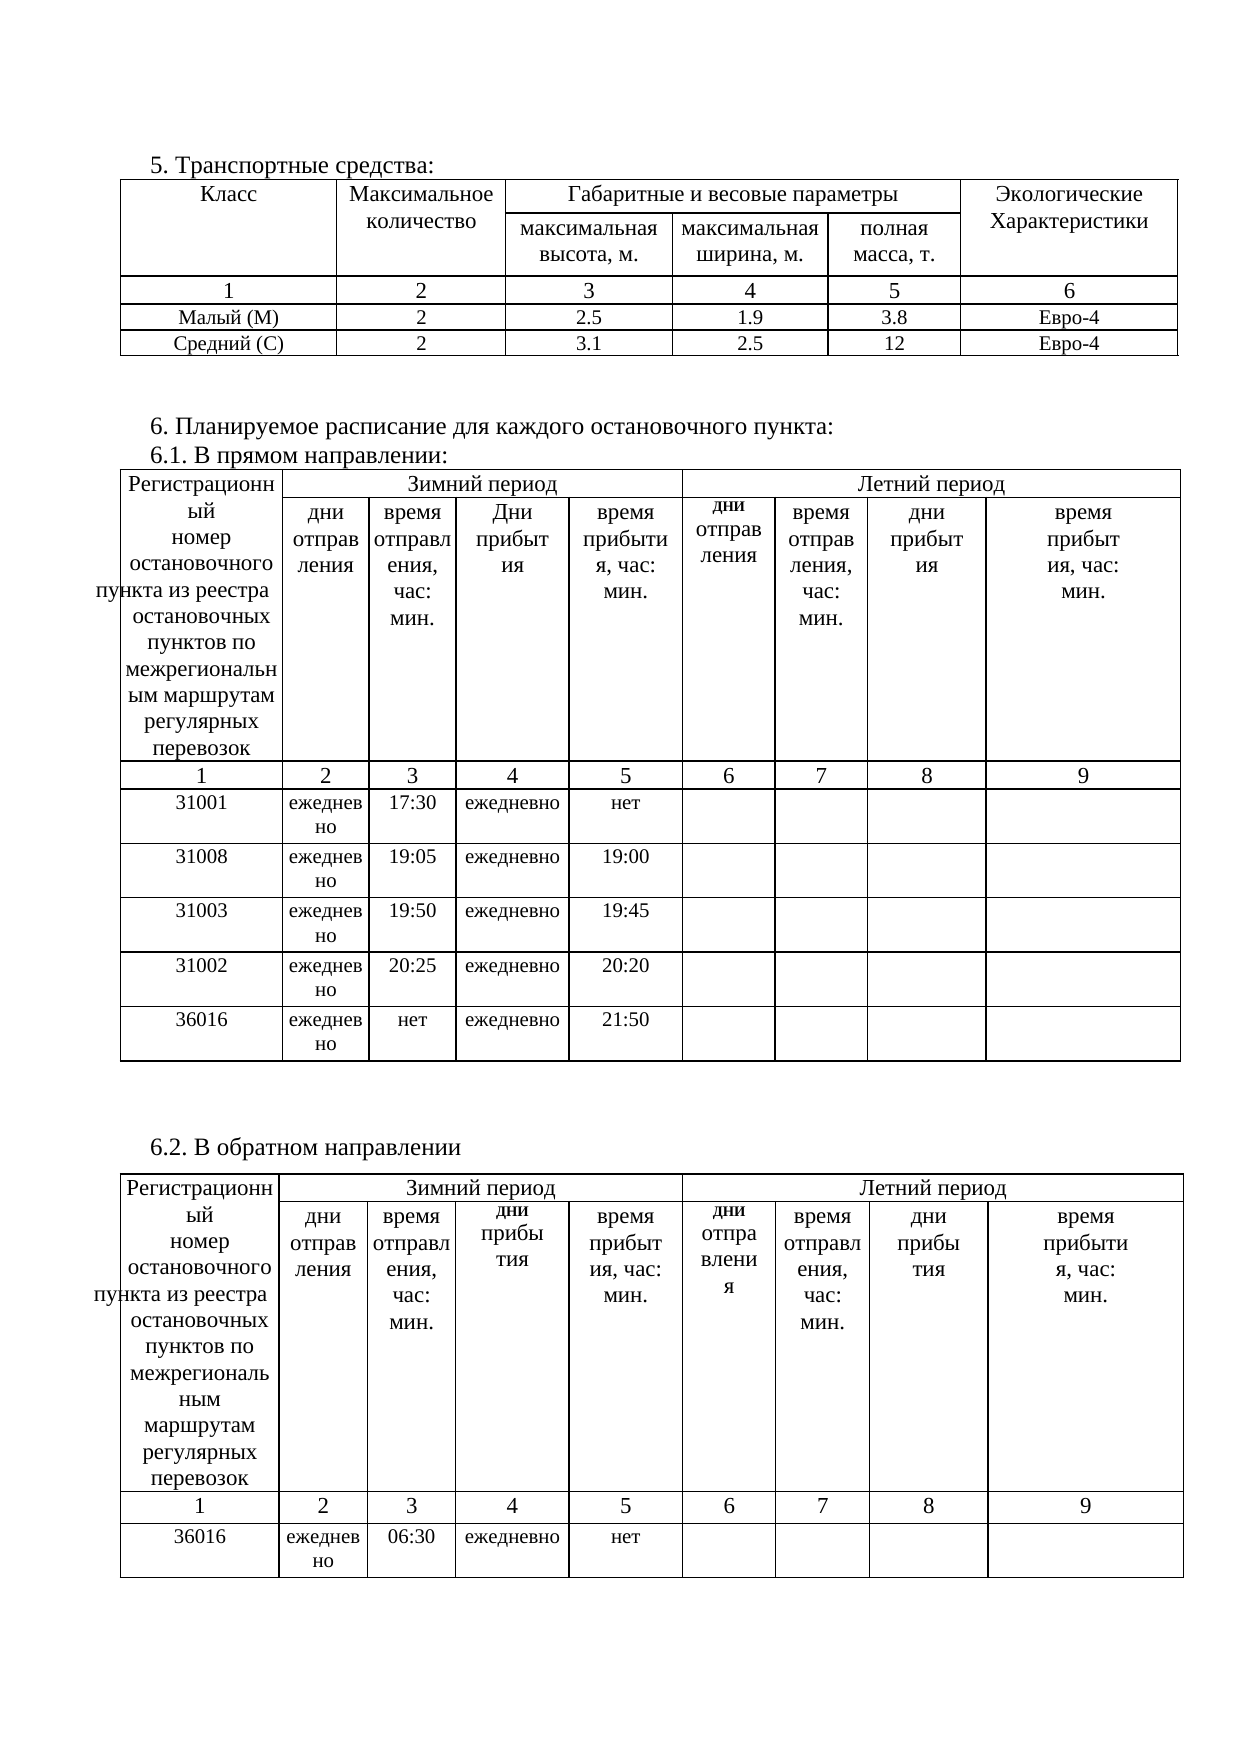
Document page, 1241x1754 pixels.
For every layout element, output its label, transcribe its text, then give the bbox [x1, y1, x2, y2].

table_cell 19:50 [370, 898, 455, 951]
table_cell ежедневно [283, 1007, 368, 1060]
table_cell 8 [868, 762, 985, 788]
table_cell ДНИ отправ ления [683, 498, 774, 760]
table_cell 31002 [121, 953, 282, 1006]
table_cell ежедневно [457, 953, 568, 1006]
table_cell ежедневно [280, 1524, 367, 1577]
table_cell [868, 844, 985, 897]
text 6.2. В обратном направлении [150, 1132, 1090, 1160]
table_cell 9 [987, 762, 1180, 788]
table_cell [776, 898, 867, 951]
table_cell 2 [283, 762, 368, 788]
table_cell [683, 953, 774, 1006]
table_cell дни прибыт ия [868, 498, 985, 760]
table_header Летний период [683, 470, 1180, 497]
table_cell Евро-4 [961, 331, 1177, 354]
table_cell 2.5 [673, 331, 827, 354]
table_cell 3.1 [506, 331, 672, 354]
table_cell [987, 953, 1180, 1006]
table_cell 36016 [121, 1524, 278, 1577]
table_cell время прибыти я, час: мин. [570, 498, 682, 760]
table_cell нет [570, 790, 682, 842]
table_cell время отправ ления, час: мин. [776, 498, 867, 760]
table_cell [776, 1007, 867, 1060]
table_cell нет [570, 1524, 682, 1577]
table_cell [683, 790, 774, 842]
table_cell дни отправ ления [283, 498, 368, 760]
table_header Регистрационный номер остановочного пункта из реестра остановочных пунктов по межрегиональным маршрутам регулярных перевозок [121, 470, 282, 760]
table_cell Малый (М) [121, 305, 336, 329]
table_cell Евро-4 [961, 305, 1177, 329]
table_header Максимальное количество [337, 180, 505, 275]
table_cell 19:00 [570, 844, 682, 897]
table_cell 7 [776, 1492, 869, 1522]
table_cell 31003 [121, 898, 282, 951]
table_cell [683, 1524, 775, 1577]
table_cell время отправл ения, час: мин. [370, 498, 455, 760]
table_cell [868, 790, 985, 842]
table_cell 31001 [121, 790, 282, 842]
table_cell ежедневно [283, 790, 368, 842]
table_cell 3 [368, 1492, 455, 1522]
table_cell 6 [961, 277, 1177, 303]
table_cell 6 [683, 1492, 775, 1522]
table_cell [987, 1007, 1180, 1060]
table_cell 20:25 [370, 953, 455, 1006]
table_cell максимальная ширина, м. [673, 214, 827, 275]
table_cell [776, 953, 867, 1006]
table_cell 3 [506, 277, 672, 303]
table_cell ежедневно [457, 844, 568, 897]
table_cell ДНИ отпра влени я [683, 1202, 775, 1491]
table_cell 3 [370, 762, 455, 788]
text 5. Транспортные средства: [150, 150, 1090, 179]
table_cell 6 [683, 762, 774, 788]
table_cell 06:30 [368, 1524, 455, 1577]
table_cell дни отправ ления [280, 1202, 367, 1491]
table_cell 8 [870, 1492, 987, 1522]
table_cell время прибыти я, час: мин. [989, 1202, 1183, 1491]
table_cell 36016 [121, 1007, 282, 1060]
table_cell 17:30 [370, 790, 455, 842]
table_cell дни прибы тия [870, 1202, 987, 1491]
table_cell 7 [776, 762, 867, 788]
table_cell 3.8 [829, 305, 960, 329]
table_cell время прибыт ия, час: мин. [987, 498, 1180, 760]
table_cell ежедневно [283, 953, 368, 1006]
table_cell 2 [337, 331, 505, 354]
table_cell [987, 844, 1180, 897]
table_cell 2 [280, 1492, 367, 1522]
text 6.1. В прямом направлении: [150, 440, 1090, 469]
table_cell 4 [673, 277, 827, 303]
table_cell 1 [121, 1492, 278, 1522]
table_cell ежедневно [456, 1524, 568, 1577]
table_cell время отправл ения, час: мин. [368, 1202, 455, 1491]
table_cell ежедневно [457, 790, 568, 842]
table_header Зимний период [283, 470, 682, 497]
table_cell Дни прибыт ия [457, 498, 568, 760]
table_cell [868, 898, 985, 951]
table_cell [987, 898, 1180, 951]
table_cell 5 [829, 277, 960, 303]
table_cell 20:20 [570, 953, 682, 1006]
table_cell [776, 844, 867, 897]
table_cell максимальная высота, м. [506, 214, 672, 275]
table_cell 21:50 [570, 1007, 682, 1060]
table_header Экологические Характеристики [961, 180, 1177, 275]
table_cell [683, 1007, 774, 1060]
table_cell 4 [456, 1492, 568, 1522]
text 6. Планируемое расписание для каждого остановочного пункта: [150, 411, 1090, 440]
table_cell 2 [337, 277, 505, 303]
table_cell 1 [121, 277, 336, 303]
table_cell [776, 1524, 869, 1577]
table_cell [683, 898, 774, 951]
table_cell Средний (С) [121, 331, 336, 354]
table_cell [683, 844, 774, 897]
table_cell 31008 [121, 844, 282, 897]
table_cell 4 [457, 762, 568, 788]
table_cell 5 [570, 762, 682, 788]
table_cell 12 [829, 331, 960, 354]
table_cell 1 [121, 762, 282, 788]
table_cell 9 [989, 1492, 1183, 1522]
table_cell ежедневно [283, 844, 368, 897]
table_cell ежедневно [457, 898, 568, 951]
table_cell нет [370, 1007, 455, 1060]
table_cell полная масса, т. [829, 214, 960, 275]
table_cell ДНИ прибы тия [456, 1202, 568, 1491]
table_cell ежедневно [283, 898, 368, 951]
table_cell ежедневно [457, 1007, 568, 1060]
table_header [121, 1175, 278, 1491]
table_cell [868, 953, 985, 1006]
table_cell [870, 1524, 987, 1577]
table_header Габаритные и весовые параметры [506, 180, 960, 212]
table_cell время прибыт ия, час: мин. [570, 1202, 682, 1491]
table_cell 1.9 [673, 305, 827, 329]
table_cell [987, 790, 1180, 842]
table_cell [776, 790, 867, 842]
table_cell [868, 1007, 985, 1060]
table_cell 19:05 [370, 844, 455, 897]
table_cell [989, 1524, 1183, 1577]
table_cell 2.5 [506, 305, 672, 329]
table_cell время отправл ения, час: мин. [776, 1202, 869, 1491]
table_header Класс [121, 180, 336, 275]
table_cell 19:45 [570, 898, 682, 951]
table_header Летний период [683, 1175, 1183, 1201]
table_header Зимний период [280, 1175, 682, 1201]
table_cell 2 [337, 305, 505, 329]
table_cell 5 [570, 1492, 682, 1522]
